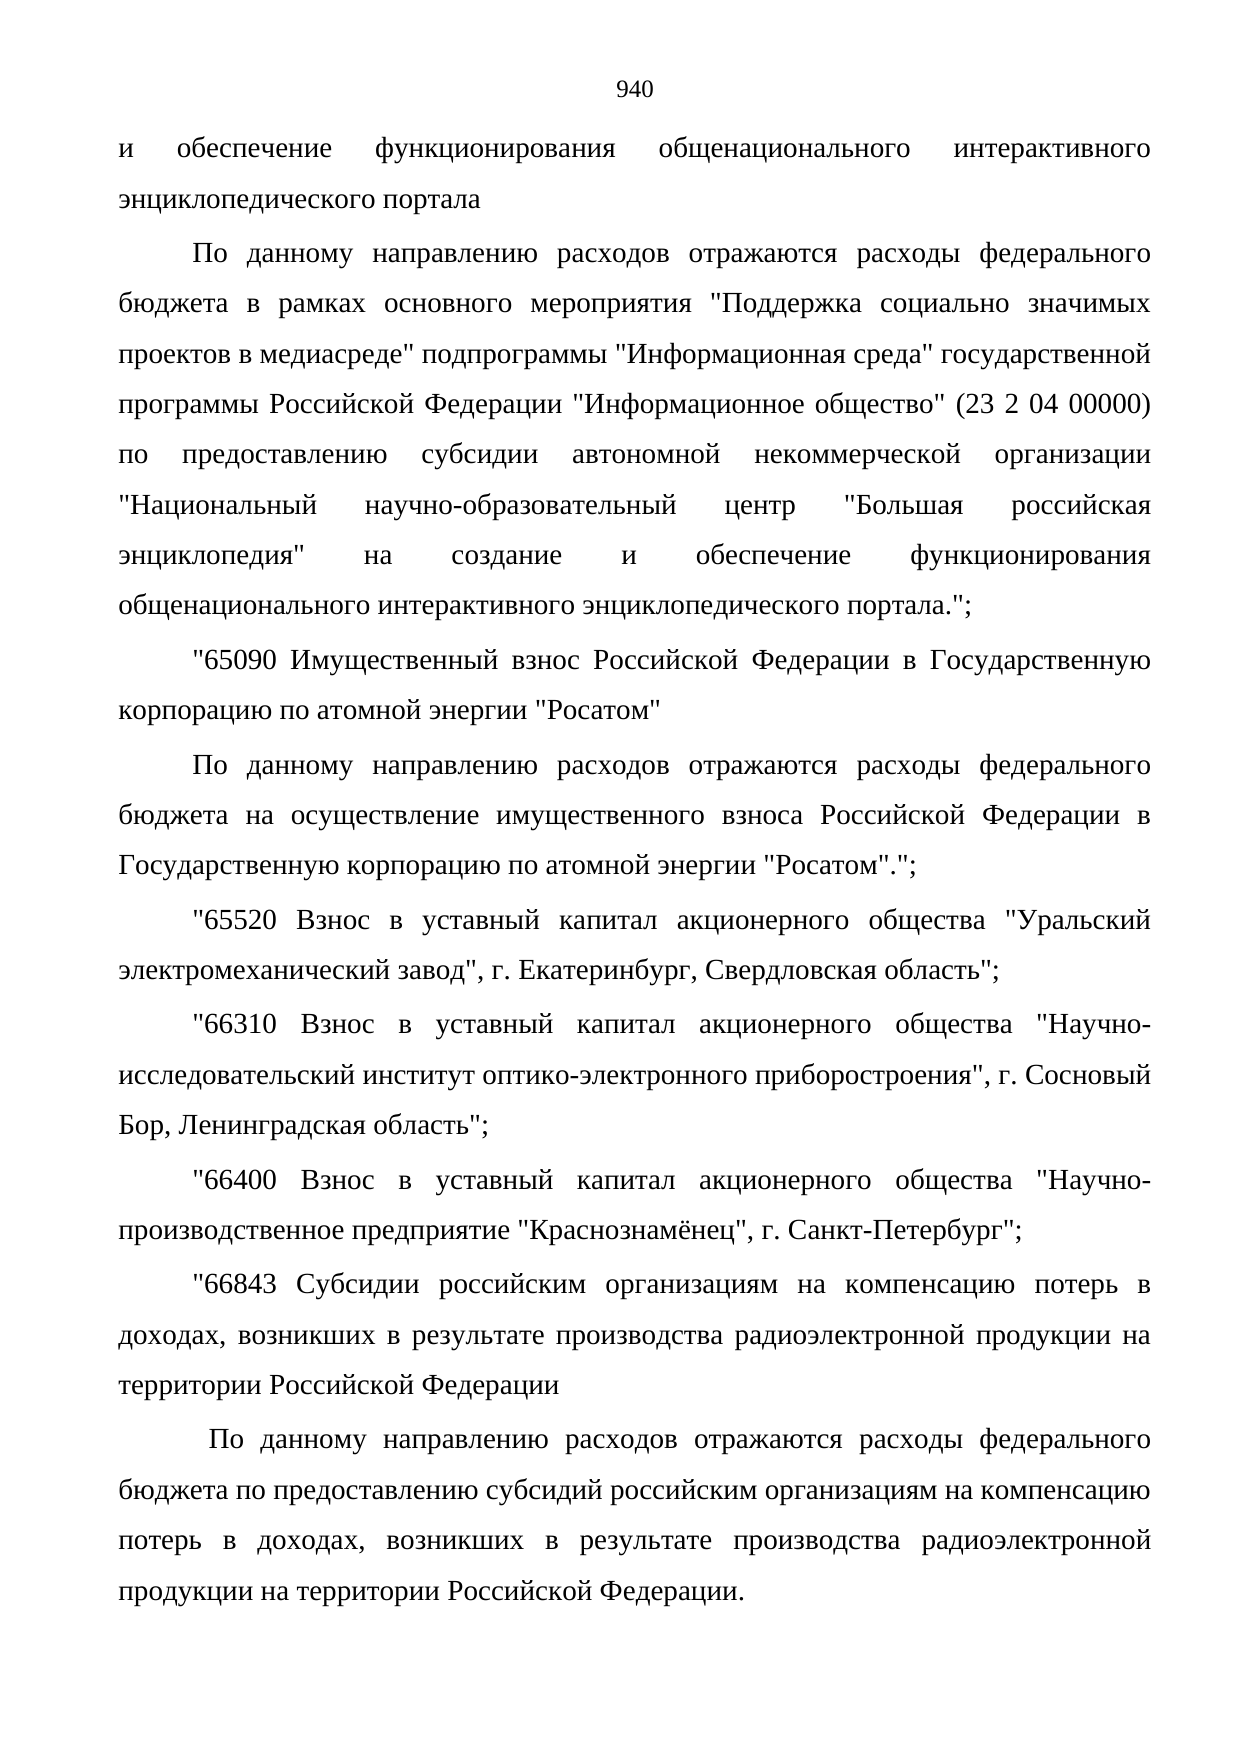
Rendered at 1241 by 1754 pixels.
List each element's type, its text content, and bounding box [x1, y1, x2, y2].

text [118, 131, 1152, 214]
text "66843 Субсидии российским организациям на компенсацию потерь в доходах, возникших в результате производства радиоэлектронной продукции на территории Российской Федерации [118, 1267, 1152, 1401]
text "66310 Взнос в уставный капитал акционерного общества "Научно-исследовательский институт оптико-электронного приборостроения", г. Сосновый Бор, Ленинградская область"; [118, 1007, 1152, 1141]
text По данному направлению расходов отражаются расходы федерального бюджета в рамках основного мероприятия "Поддержка социально значимых проектов в медиасреде" подпрограммы "Информационная среда" государственной программы Российской Федерации "Информационное общество" (23 2 04 00000) по предоставлению субсидии автономной некоммерческой организации "Национальный научно-образовательный центр "Большая российская энциклопедия" на создание и обеспечение функционирования общенационального интерактивного энциклопедического портала."; [118, 235, 1152, 621]
text "65520 Взнос в уставный капитал акционерного общества "Уральский электромеханический завод", г. Екатеринбург, Свердловская область"; [118, 902, 1152, 986]
text "65090 Имущественный взнос Российской Федерации в Государственную корпорацию по атомной энергии "Росатом" [118, 642, 1152, 726]
text По данному направлению расходов отражаются расходы федерального бюджета по предоставлению субсидий российским организациям на компенсацию потерь в доходах, возникших в результате производства радиоэлектронной продукции на территории Российской Федерации. [118, 1422, 1152, 1606]
text По данному направлению расходов отражаются расходы федерального бюджета на осуществление имущественного взноса Российской Федерации в Государственную корпорацию по атомной энергии "Росатом"."; [118, 747, 1152, 881]
text "66400 Взнос в уставный капитал акционерного общества "Научно-производственное предприятие "Краснознамёнец", г. Санкт-Петербург"; [118, 1162, 1152, 1246]
